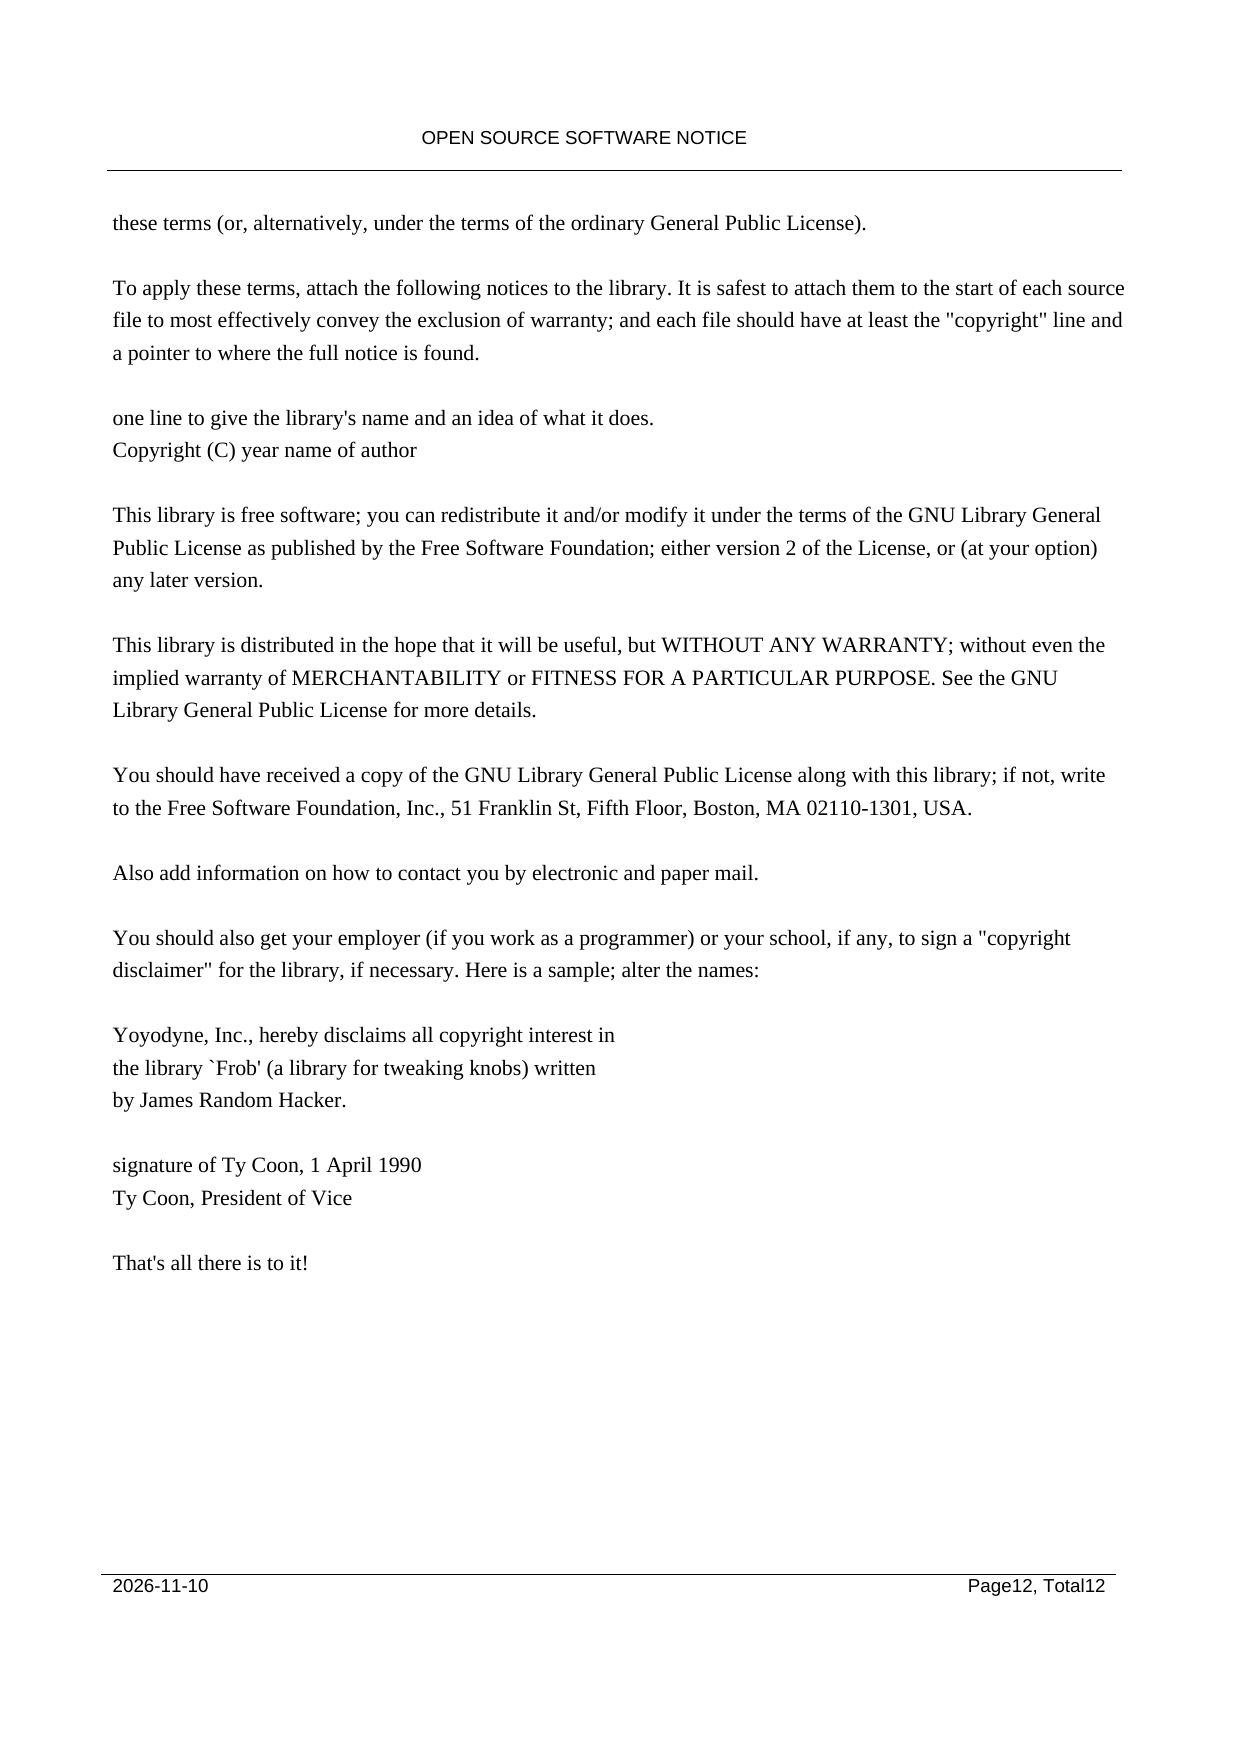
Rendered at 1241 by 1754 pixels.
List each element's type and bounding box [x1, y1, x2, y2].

text [112, 206, 1128, 1279]
